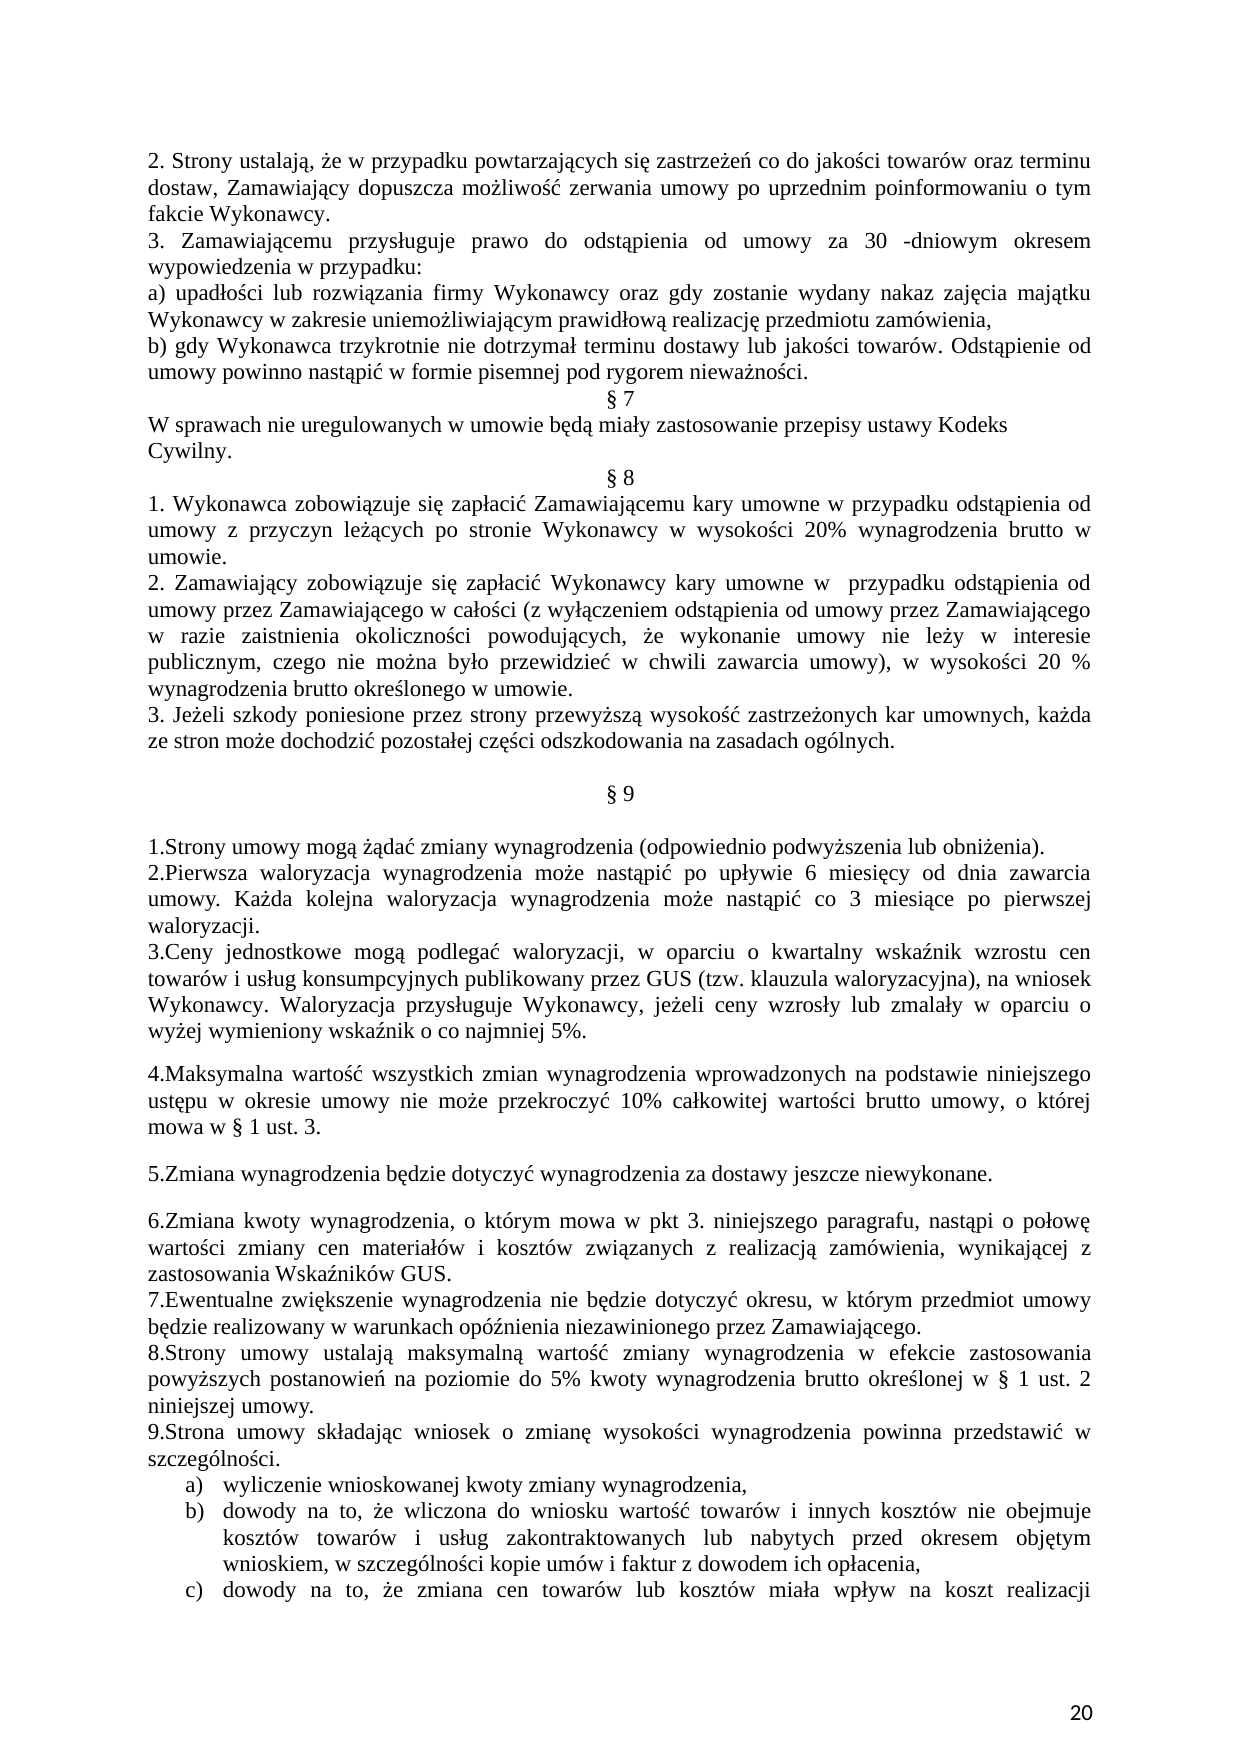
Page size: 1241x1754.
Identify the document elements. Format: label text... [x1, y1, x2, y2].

text 9.Strona umowy składając wniosek o zmianę wysokości wynagrodzenia powinna przedstawić w szczególności. [148, 1418, 1093, 1471]
text 8.Strony umowy ustalają maksymalną wartość zmiany wynagrodzenia w efekcie zastosowania powyższych postanowień na poziomie do 5% kwoty wynagrodzenia brutto określonej w § 1 ust. 2 niniejszej umowy. [148, 1339, 1093, 1418]
text b) gdy Wykonawca trzykrotnie nie dotrzymał terminu dostawy lub jakości towarów. Odstąpienie od umowy powinno nastąpić w formie pisemnej pod rygorem nieważności. [148, 332, 1093, 385]
text 7.Ewentualne zwiększenie wynagrodzenia nie będzie dotyczyć okresu, w którym przedmiot umowy będzie realizowany w warunkach opóźnienia niezawinionego przez Zamawiającego. [148, 1286, 1093, 1339]
text § 9 [148, 780, 1093, 806]
text a) upadłości lub rozwiązania firmy Wykonawcy oraz gdy zostanie wydany nakaz zajęcia majątku Wykonawcy w zakresie uniemożliwiającym prawidłową realizację przedmiotu zamówienia, [148, 279, 1093, 332]
text 4.Maksymalna wartość wszystkich zmian wynagrodzenia wprowadzonych na podstawie niniejszego ustępu w okresie umowy nie może przekroczyć 10% całkowitej wartości brutto umowy, o której mowa w § 1 ust. 3. [148, 1060, 1093, 1139]
text 2. Zamawiający zobowiązuje się zapłacić Wykonawcy kary umowne w przypadku odstąpienia od umowy przez Zamawiającego w całości (z wyłączeniem odstąpienia od umowy przez Zamawiającego w razie zaistnienia okoliczności powodujących, że wykonanie umowy nie leży w interesie publicznym, czego nie można było przewidzieć w chwili zawarcia umowy), w wysokości 20 % wynagrodzenia brutto określonego w umowie. [148, 569, 1093, 701]
text 6.Zmiana kwoty wynagrodzenia, o którym mowa w pkt 3. niniejszego paragrafu, nastąpi o połowę wartości zmiany cen materiałów i kosztów związanych z realizacją zamówienia, wynikającej z zastosowania Wskaźników GUS. [148, 1207, 1093, 1286]
text W sprawach nie uregulowanych w umowie będą miały zastosowanie przepisy ustawy Kodeks Cywilny. [148, 411, 1093, 464]
list wyliczenie wnioskowanej kwoty zmiany wynagrodzenia, [185, 1471, 1093, 1497]
text § 7 [148, 385, 1093, 411]
text 3. Jeżeli szkody poniesione przez strony przewyższą wysokość zastrzeżonych kar umownych, każda ze stron może dochodzić pozostałej części odszkodowania na zasadach ogólnych. [148, 701, 1093, 754]
text 2. Strony ustalają, że w przypadku powtarzających się zastrzeżeń co do jakości towarów oraz terminu dostaw, Zamawiający dopuszcza możliwość zerwania umowy po uprzednim poinformowaniu o tym fakcie Wykonawcy. [148, 148, 1093, 227]
list dowody na to, że wliczona do wniosku wartość towarów i innych kosztów nie obejmuje kosztów towarów i usług zakontraktowanych lub nabytych przed okresem objętym wnioskiem, w szczególności kopie umów i faktur z dowodem ich opłacenia, [185, 1497, 1093, 1576]
text 1. Wykonawca zobowiązuje się zapłacić Zamawiającemu kary umowne w przypadku odstąpienia od umowy z przyczyn leżących po stronie Wykonawcy w wysokości 20% wynagrodzenia brutto w umowie. [148, 490, 1093, 569]
text 5.Zmiana wynagrodzenia będzie dotyczyć wynagrodzenia za dostawy jeszcze niewykonane. [148, 1160, 1093, 1187]
text 3.Ceny jednostkowe mogą podlegać waloryzacji, w oparciu o kwartalny wskaźnik wzrostu cen towarów i usług konsumpcyjnych publikowany przez GUS (tzw. klauzula waloryzacyjna), na wniosek Wykonawcy. Waloryzacja przysługuje Wykonawcy, jeżeli ceny wzrosły lub zmalały w oparciu o wyżej wymieniony wskaźnik o co najmniej 5%. [148, 991, 1093, 1044]
text 2.Pierwsza waloryzacja wynagrodzenia może nastąpić po upływie 6 miesięcy od dnia zawarcia umowy. Każda kolejna waloryzacja wynagrodzenia może nastąpić co 3 miesiące po pierwszej waloryzacji. [148, 859, 1093, 938]
text 1.Strony umowy mogą żądać zmiany wynagrodzenia (odpowiednio podwyższenia lub obniżenia). [148, 833, 1093, 859]
text 3. Zamawiającemu przysługuje prawo do odstąpienia od umowy za 30 -dniowym okresem wypowiedzenia w przypadku: [148, 227, 1093, 279]
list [185, 1576, 1093, 1603]
text § 8 [148, 464, 1093, 490]
